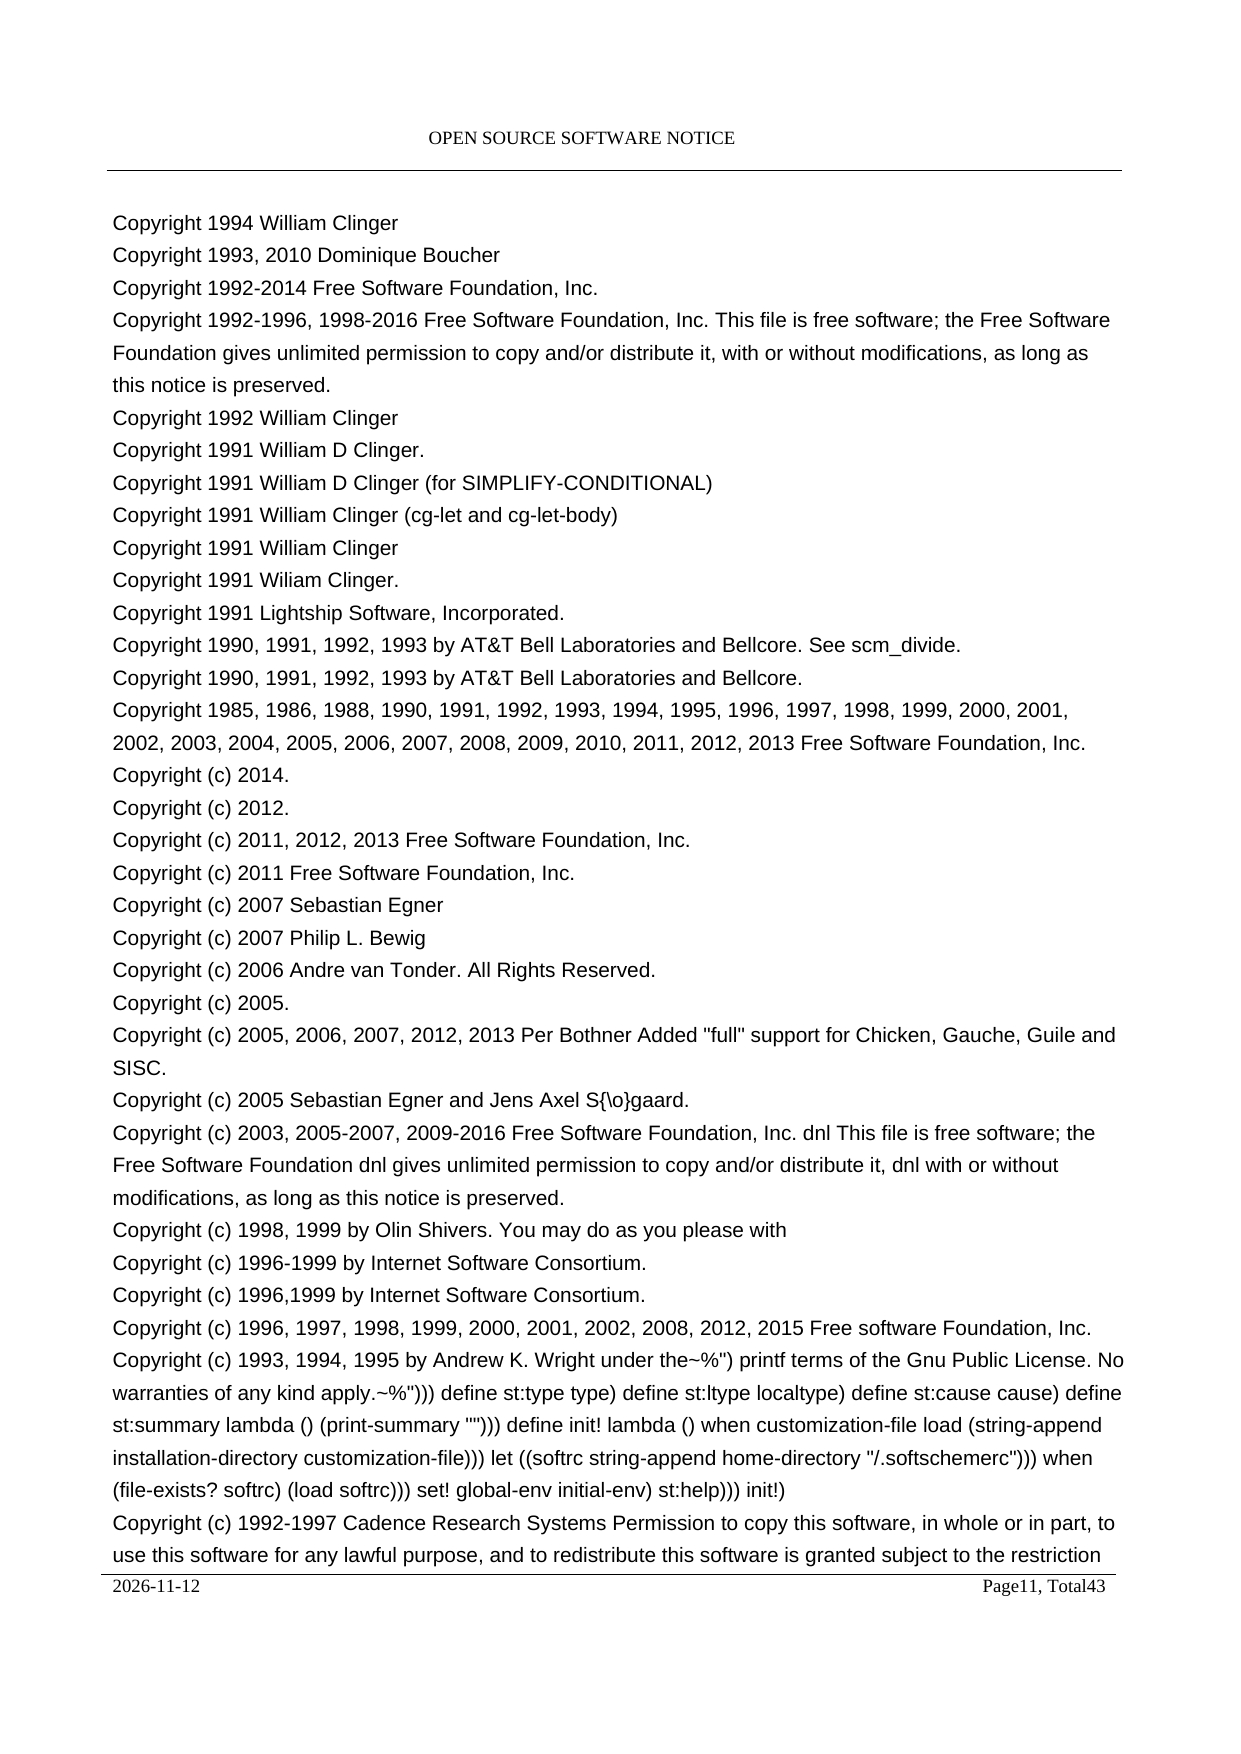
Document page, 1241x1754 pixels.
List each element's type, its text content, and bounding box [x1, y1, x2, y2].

text Copyright (c) 2007 Sebastian Egner [112, 889, 1128, 921]
text Copyright 1985, 1986, 1988, 1990, 1991, 1992, 1993, 1994, 1995, 1996, 1997, 1998, 1999, 2000, 2001, 2002, 2003, 2004, 2005, 2006, 2007, 2008, 2009, 2010, 2011, 2012, 2013 Free Software Foundation, Inc. [112, 694, 1128, 759]
text Copyright (c) 2005. [112, 986, 1128, 1019]
text Copyright 1993, 2010 Dominique Boucher [112, 239, 1128, 271]
text Copyright (c) 1996-1999 by Internet Software Consortium. [112, 1246, 1128, 1279]
text Copyright 1991 William Clinger [112, 531, 1128, 564]
text Copyright (c) 2011, 2012, 2013 Free Software Foundation, Inc. [112, 824, 1128, 856]
text Copyright (c) 2005 Sebastian Egner and Jens Axel S{\o}gaard. [112, 1084, 1128, 1116]
text Copyright 1991 William D Clinger. [112, 434, 1128, 466]
text Copyright (c) 2014. [112, 759, 1128, 791]
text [112, 1506, 1128, 1571]
text Copyright 1992-2014 Free Software Foundation, Inc. [112, 271, 1128, 304]
text Copyright (c) 2012. [112, 791, 1128, 824]
text Copyright 1991 William Clinger (cg-let and cg-let-body) [112, 499, 1128, 531]
text Copyright 1990, 1991, 1992, 1993 by AT&T Bell Laboratories and Bellcore. [112, 661, 1128, 694]
text Copyright 1992-1996, 1998-2016 Free Software Foundation, Inc. This file is free software; the Free Software Foundation gives unlimited permission to copy and/or distribute it, with or without modifications, as long as this notice is preserved. [112, 304, 1128, 401]
text Copyright (c) 1998, 1999 by Olin Shivers. You may do as you please with [112, 1214, 1128, 1246]
text Copyright 1994 William Clinger [112, 206, 1128, 239]
text Copyright (c) 1993, 1994, 1995 by Andrew K. Wright under the~%") printf terms of the Gnu Public License. No warranties of any kind apply.~%"))) define st:type type) define st:ltype localtype) define st:cause cause) define st:summary lambda () (print-summary ""))) define init! lambda () when customization-file load (string-append installation-directory customization-file))) let ((softrc string-append home-directory "/.softschemerc"))) when (file-exists? softrc) (load softrc))) set! global-env initial-env) st:help))) init!) [112, 1344, 1128, 1506]
text Copyright (c) 1996, 1997, 1998, 1999, 2000, 2001, 2002, 2008, 2012, 2015 Free software Foundation, Inc. [112, 1311, 1128, 1344]
text Copyright 1992 William Clinger [112, 401, 1128, 434]
text Copyright (c) 2003, 2005-2007, 2009-2016 Free Software Foundation, Inc. dnl This file is free software; the Free Software Foundation dnl gives unlimited permission to copy and/or distribute it, dnl with or without modifications, as long as this notice is preserved. [112, 1116, 1128, 1214]
text Copyright (c) 1996,1999 by Internet Software Consortium. [112, 1279, 1128, 1311]
text Copyright 1990, 1991, 1992, 1993 by AT&T Bell Laboratories and Bellcore. See scm_divide. [112, 629, 1128, 661]
text Copyright 1991 William D Clinger (for SIMPLIFY-CONDITIONAL) [112, 466, 1128, 499]
text Copyright (c) 2006 Andre van Tonder. All Rights Reserved. [112, 954, 1128, 986]
text Copyright (c) 2007 Philip L. Bewig [112, 921, 1128, 954]
text Copyright (c) 2005, 2006, 2007, 2012, 2013 Per Bothner Added "full" support for Chicken, Gauche, Guile and SISC. [112, 1019, 1128, 1084]
text Copyright 1991 Wiliam Clinger. [112, 564, 1128, 596]
text Copyright 1991 Lightship Software, Incorporated. [112, 596, 1128, 629]
text Copyright (c) 2011 Free Software Foundation, Inc. [112, 856, 1128, 889]
